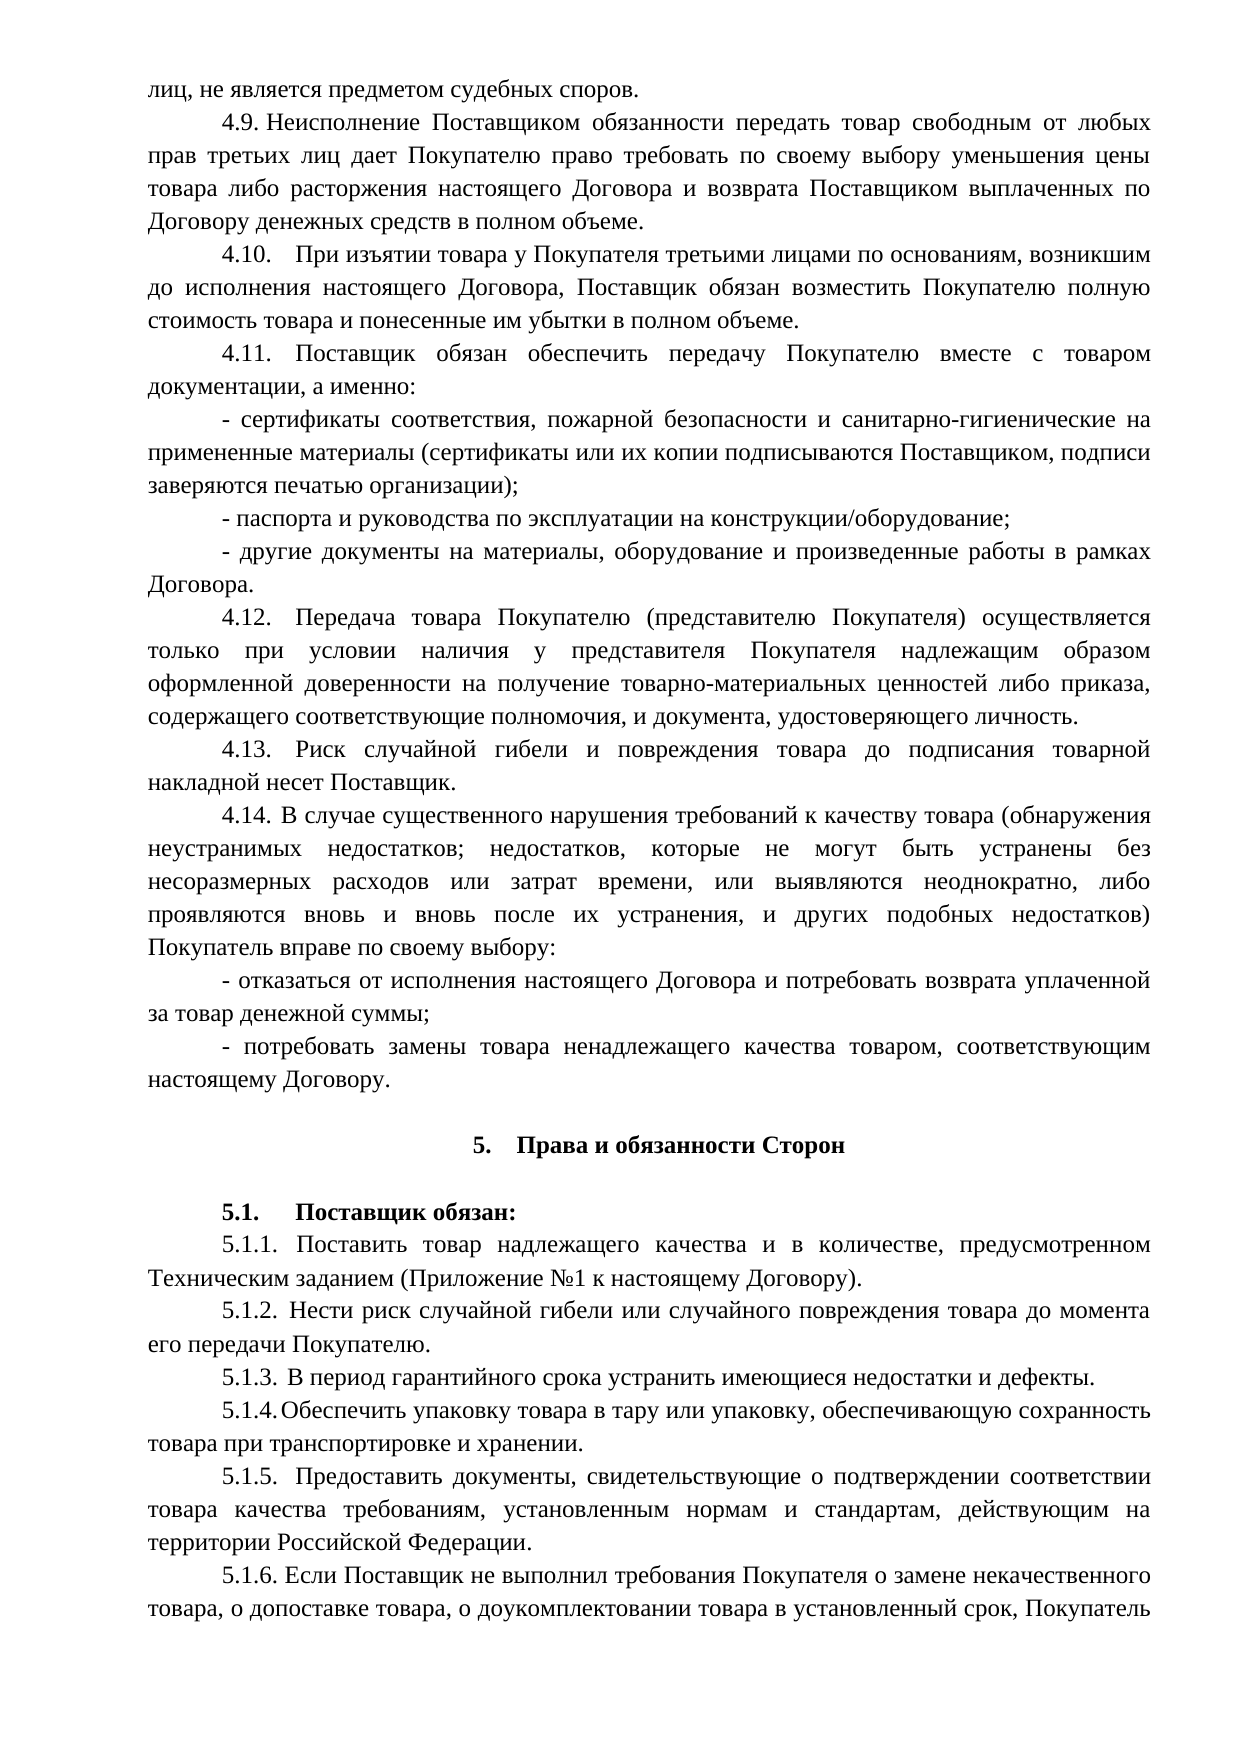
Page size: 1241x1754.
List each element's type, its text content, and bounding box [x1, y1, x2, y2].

text - другие документы на материалы, оборудование и произведенные работы в рамках Договора. [148, 536, 1152, 598]
list Передача товара Покупателю (представителю Покупателя) осуществляется только при условии наличия у представителя Покупателя надлежащим образом оформленной доверенности на получение товарно-материальных ценностей либо приказа, содержащего соответствующие полномочия, и документа, удостоверяющего личность. [148, 602, 1152, 730]
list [148, 74, 1152, 103]
text - паспорта и руководства по эксплуатации на конструкции/оборудование; [148, 503, 1152, 532]
list Неисполнение Поставщиком обязанности передать товар свободным от любых прав третьих лиц дает Покупателю право требовать по своему выбору уменьшения цены товара либо расторжения настоящего Договора и возврата Поставщиком выплаченных по Договору денежных средств в полном объеме. [148, 107, 1152, 235]
list Поставщик обязан обеспечить передачу Покупателю вместе с товаром документации, а именно: [148, 338, 1152, 400]
text 5.1.2. Нести риск случайной гибели или случайного повреждения товара до момента его передачи Покупателю. [148, 1296, 1152, 1357]
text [148, 1560, 1152, 1622]
list В случае существенного нарушения требований к качеству товара (обнаружения неустранимых недостатков; недостатков, которые не могут быть устранены без несоразмерных расходов или затрат времени, или выявляются неоднократно, либо проявляются вновь и вновь после их устранения, и других подобных недостатков) Покупатель вправе по своему выбору: [148, 800, 1152, 961]
text 5.1.1. Поставить товар надлежащего качества и в количестве, предусмотренном Техническим заданием (Приложение №1 к настоящему Договору). [148, 1229, 1152, 1291]
list Права и обязанности Сторон [325, 1131, 1152, 1159]
text 5.1.4. Обеспечить упаковку товара в тару или упаковку, обеспечивающую сохранность товара при транспортировке и хранении. [148, 1395, 1152, 1456]
list При изъятии товара у Покупателя третьими лицами по основаниям, возникшим до исполнения настоящего Договора, Поставщик обязан возместить Покупателю полную стоимость товара и понесенные им убытки в полном объеме. [148, 239, 1152, 334]
text 5.1.3. В период гарантийного срока устранить имеющиеся недостатки и дефекты. [148, 1362, 1152, 1390]
text - потребовать замены товара ненадлежащего качества товаром, соответствующим настоящему Договору. [148, 1031, 1152, 1093]
text 5.1.5. Предоставить документы, свидетельствующие о подтверждении соответствии товара качества требованиям, установленным нормам и стандартам, действующим на территории Российской Федерации. [148, 1461, 1152, 1556]
text - отказаться от исполнения настоящего Договора и потребовать возврата уплаченной за товар денежной суммы; [148, 965, 1152, 1027]
list Риск случайной гибели и повреждения товара до подписания товарной накладной несет Поставщик. [148, 734, 1152, 796]
text 5.1. Поставщик обязан: [148, 1197, 1152, 1225]
text - сертификаты соответствия, пожарной безопасности и санитарно-гигиенические на примененные материалы (сертификаты или их копии подписываются Поставщиком, подписи заверяются печатью организации); [148, 404, 1152, 499]
